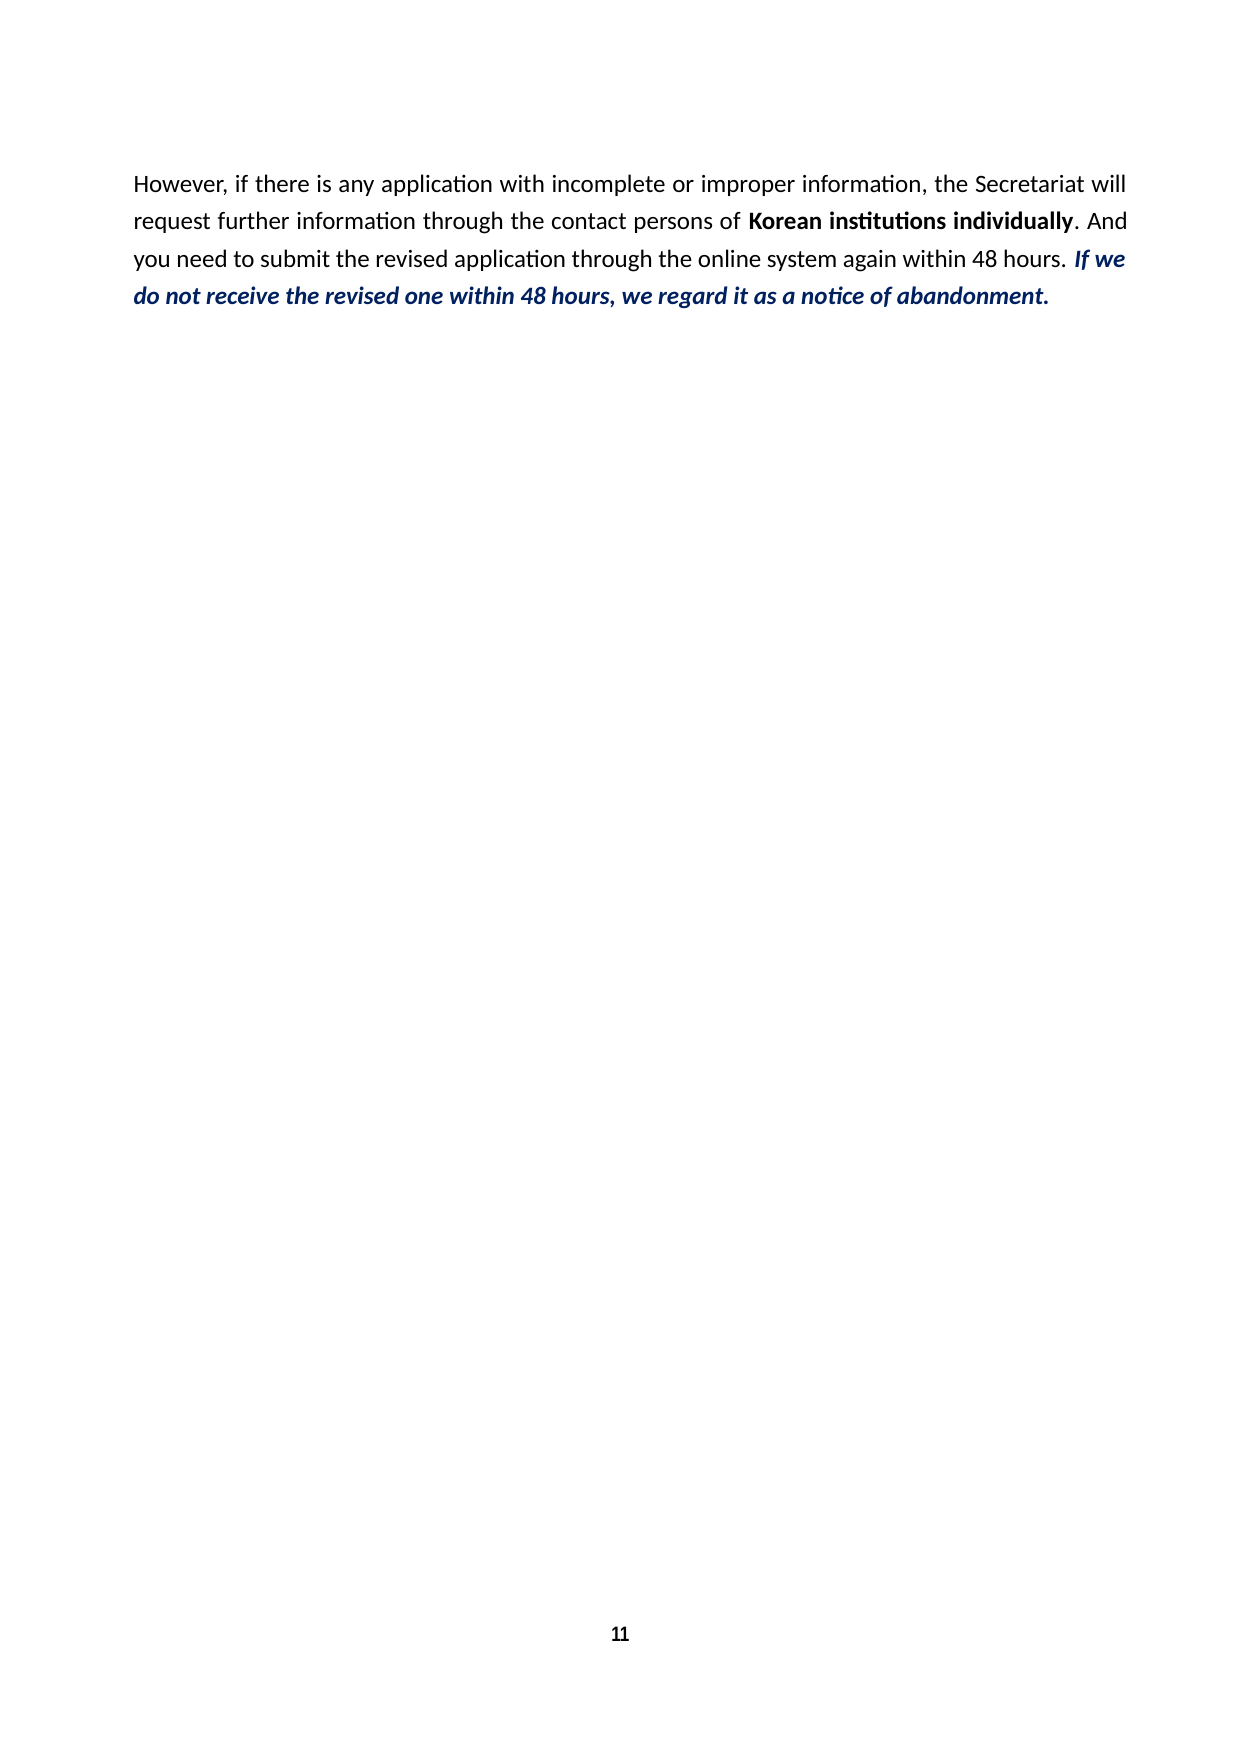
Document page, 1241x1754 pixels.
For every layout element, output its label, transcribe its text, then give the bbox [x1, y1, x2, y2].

text However, if there is any application with incomplete or improper information, the Secretariat will request further information through the contact persons of Korean institutions individually. And you need to submit the revised application through the online system again within 48 hours. If we do not receive the revised one within 48 hours, we regard it as a notice of abandonment. [133, 164, 1128, 314]
